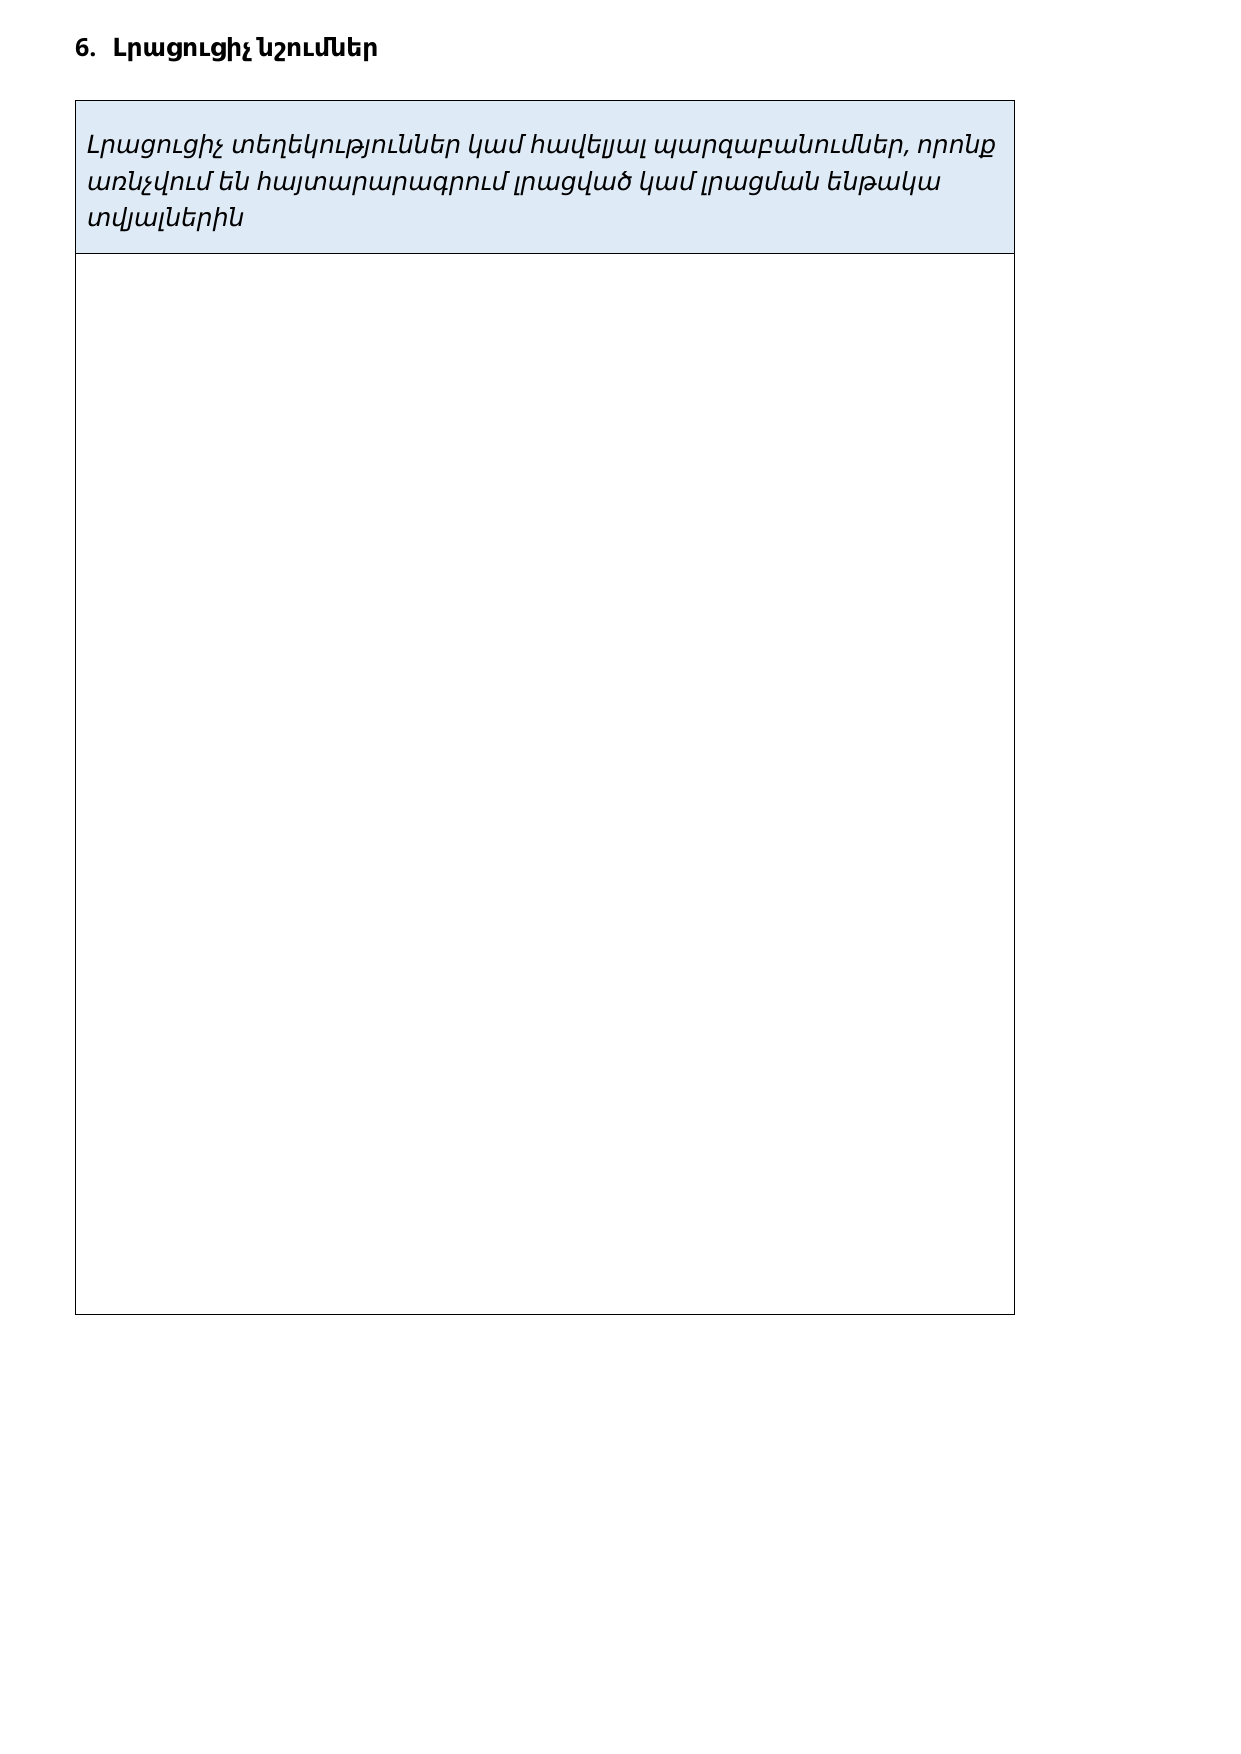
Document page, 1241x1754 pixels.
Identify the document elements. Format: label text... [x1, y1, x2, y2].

table_cell [76, 254, 1014, 1314]
list Լրացուցիչ նշումներ [75, 29, 1165, 64]
table_header Լրացուցիչ տեղեկություններ կամ հավելյալ պարզաբանումներ, որոնք առնչվում են հայտարարագրում լրացված կամ լրացման ենթակա տվյալներին [76, 101, 1014, 253]
